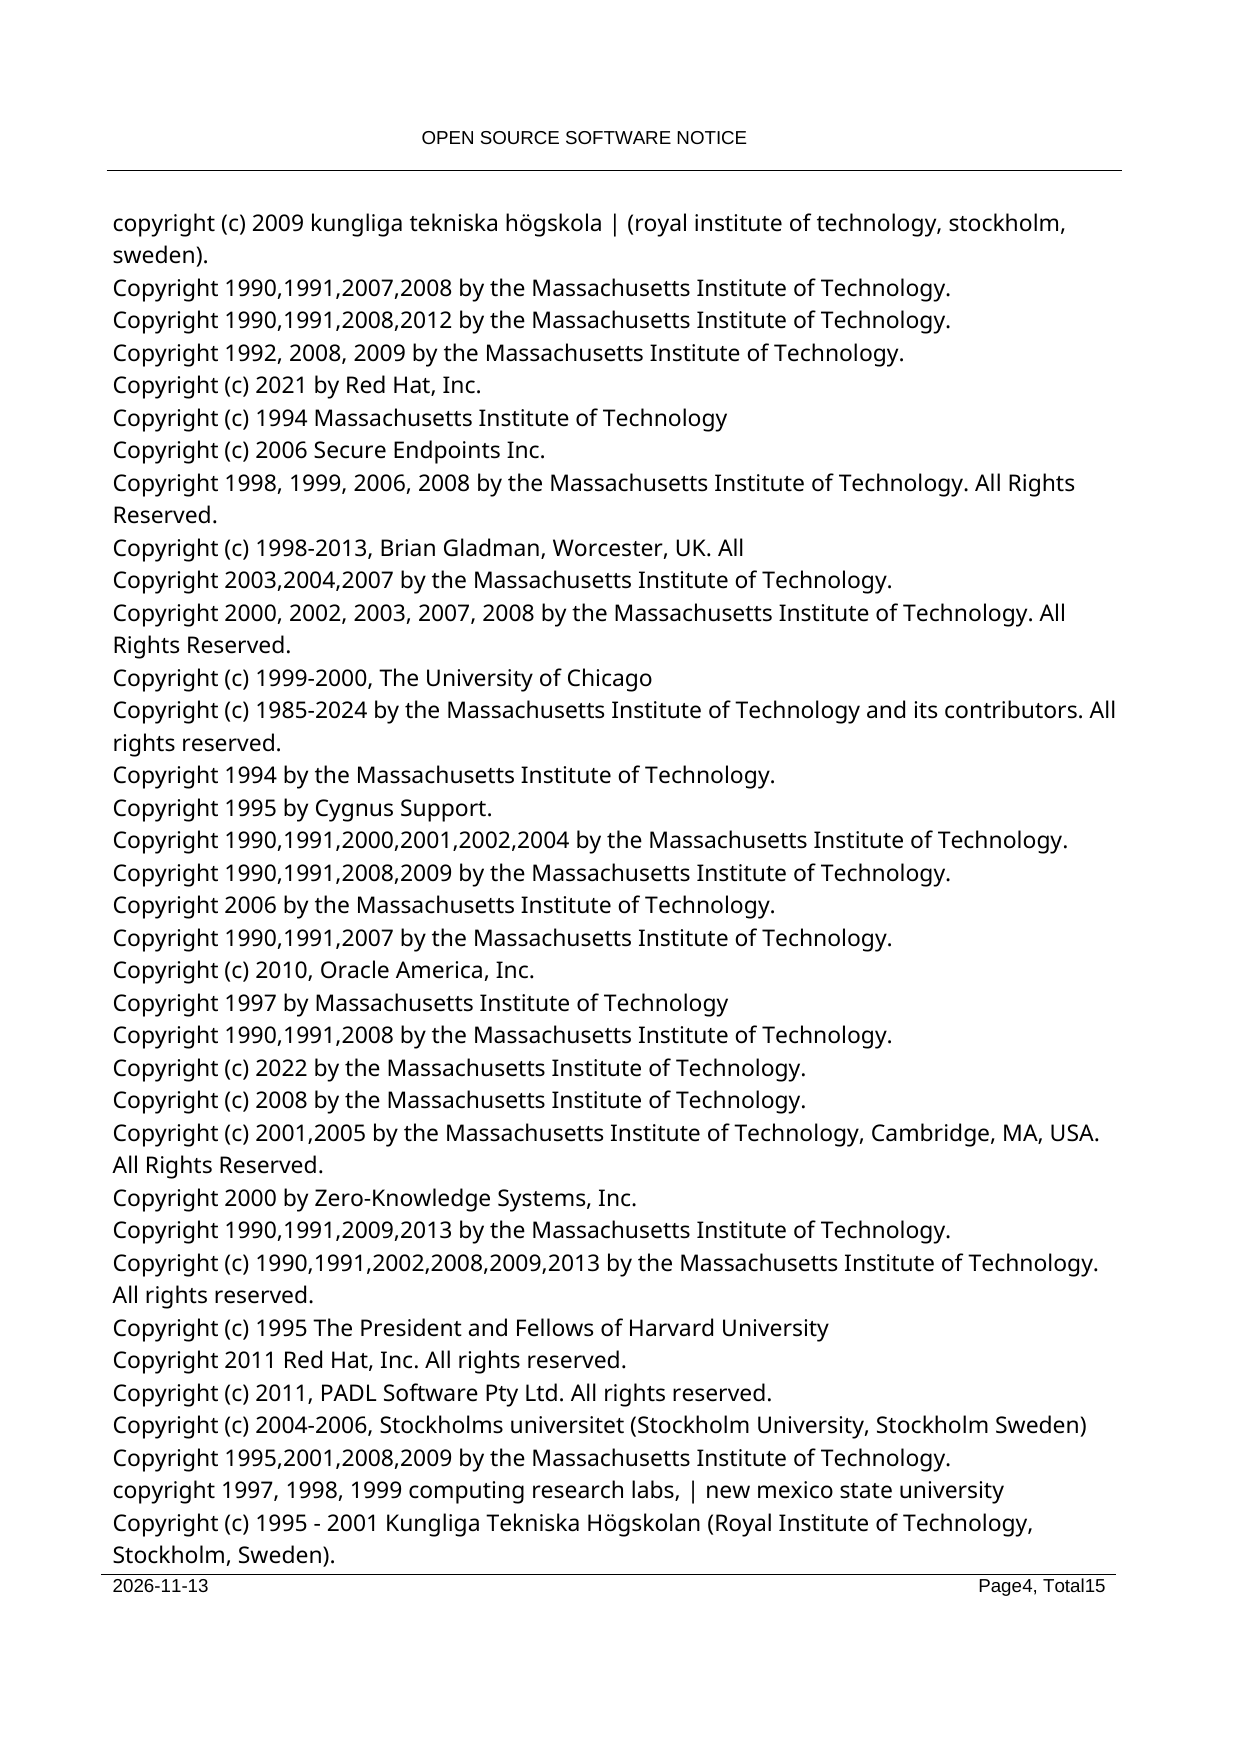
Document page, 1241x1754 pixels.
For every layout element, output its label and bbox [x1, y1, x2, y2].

text [112, 206, 1128, 1571]
